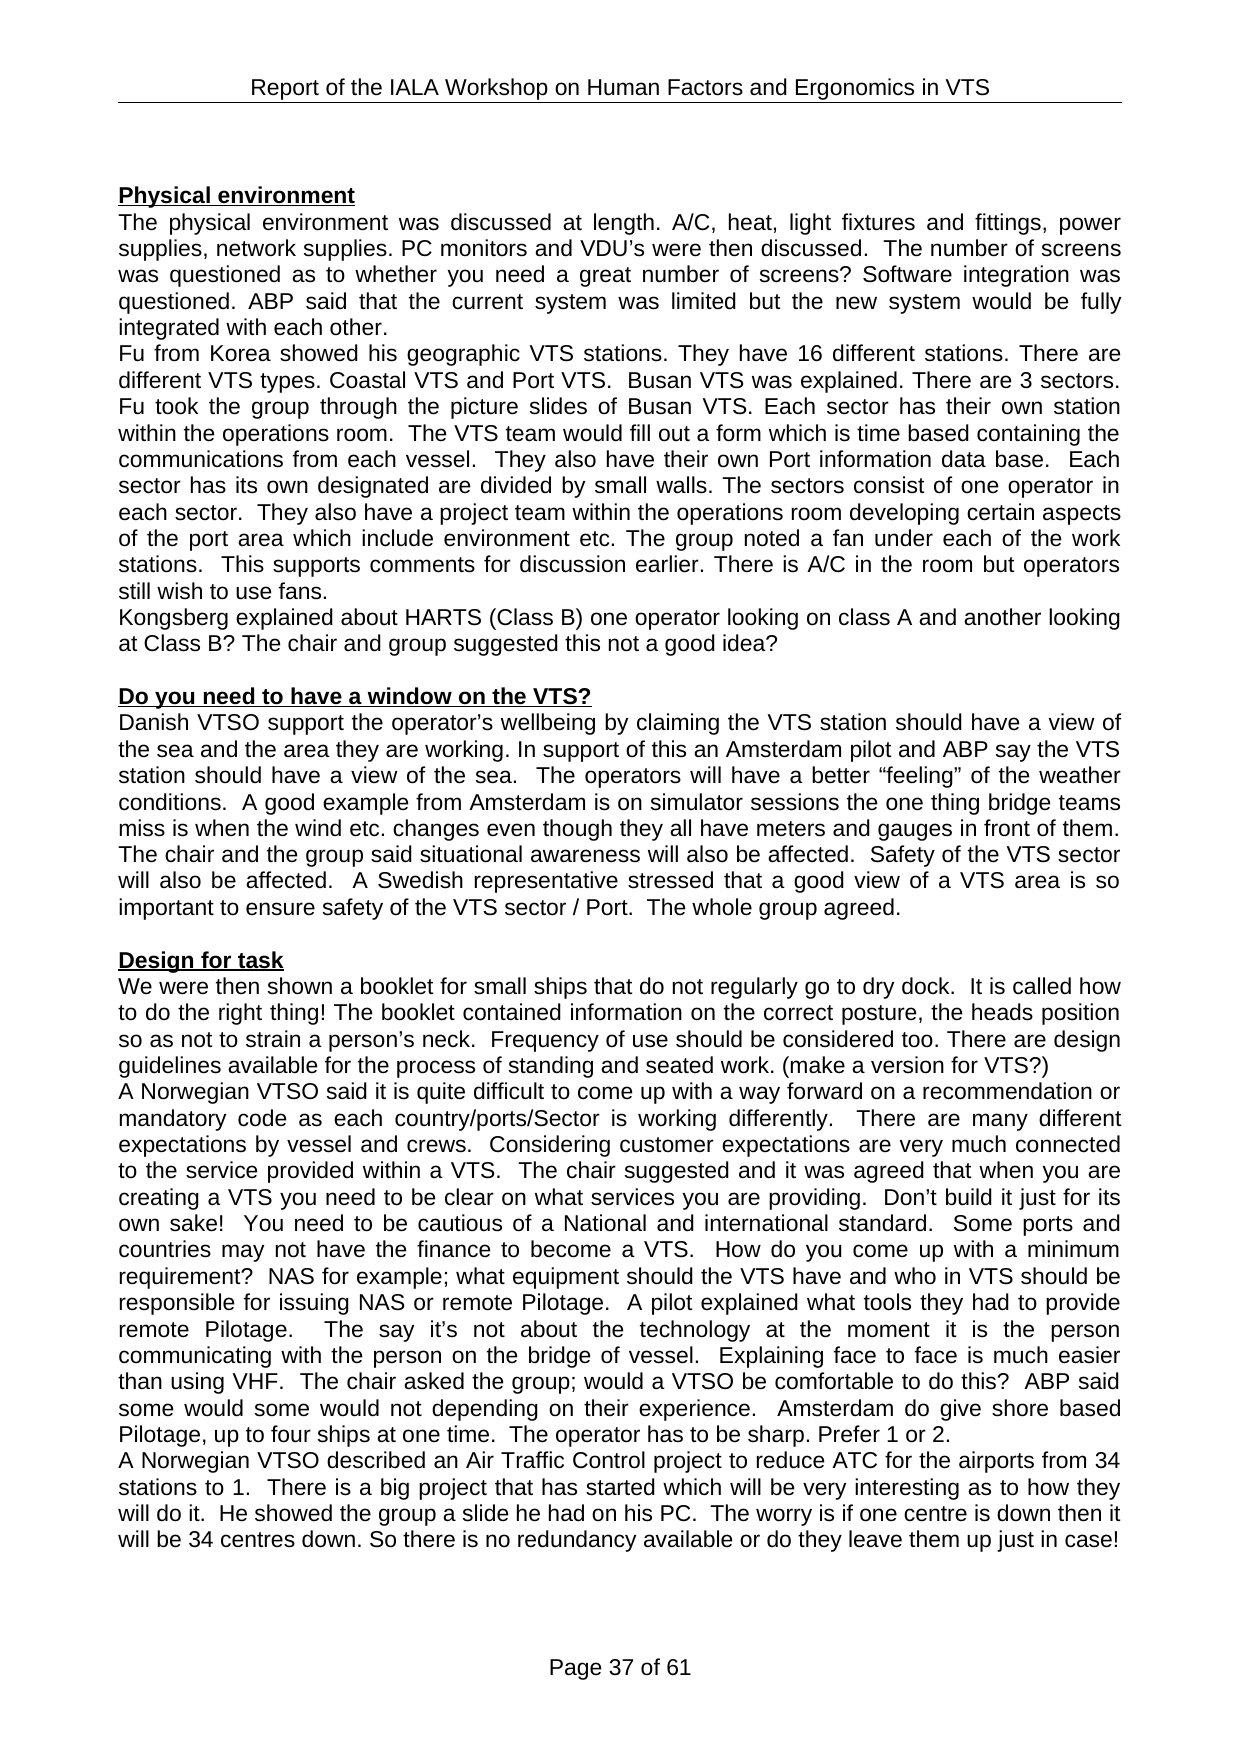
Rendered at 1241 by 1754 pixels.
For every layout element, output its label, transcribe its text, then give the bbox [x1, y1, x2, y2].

text Danish VTSO support the operator’s wellbeing by claiming the VTS station should have a view of the sea and the area they are working. In support of this an Amsterdam pilot and ABP say the VTS station should have a view of the sea. The operators will have a better “feeling” of the weather conditions. A good example from Amsterdam is on simulator sessions the one thing bridge teams miss is when the wind etc. changes even though they all have meters and gauges in front of them. The chair and the group said situational awareness will also be affected. Safety of the VTS sector will also be affected. A Swedish representative stressed that a good view of a VTS area is so important to ensure safety of the VTS sector / Port. The whole group agreed. [118, 709, 1122, 920]
text Physical environment [118, 182, 1122, 209]
text Design for task [118, 947, 1122, 973]
text The physical environment was discussed at length. A/C, heat, light fixtures and fittings, power supplies, network supplies. PC monitors and VDU’s were then discussed. The number of screens was questioned as to whether you need a great number of screens? Software integration was questioned. ABP said that the current system was limited but the new system would be fully integrated with each other. [118, 209, 1122, 340]
text We were then shown a booklet for small ships that do not regularly go to dry dock. It is called how to do the right thing! The booklet contained information on the correct posture, the heads position so as not to strain a person’s neck. Frequency of use should be considered too. There are design guidelines available for the process of standing and seated work. (make a version for VTS?) [118, 973, 1122, 1078]
text Do you need to have a window on the VTS? [118, 683, 1122, 709]
text A Norwegian VTSO said it is quite difficult to come up with a way forward on a recommendation or mandatory code as each country/ports/Sector is working differently. There are many different expectations by vessel and crews. Considering customer expectations are very much connected to the service provided within a VTS. The chair suggested and it was agreed that when you are creating a VTS you need to be clear on what services you are providing. Don’t build it just for its own sake! You need to be cautious of a National and international standard. Some ports and countries may not have the finance to become a VTS. How do you come up with a minimum requirement? NAS for example; what equipment should the VTS have and who in VTS should be responsible for issuing NAS or remote Pilotage. A pilot explained what tools they had to provide remote Pilotage. The say it’s not about the technology at the moment it is the person communicating with the person on the bridge of vessel. Explaining face to face is much easier than using VHF. The chair asked the group; would a VTSO be comfortable to do this? ABP said some would some would not depending on their experience. Amsterdam do give shore based Pilotage, up to four ships at one time. The operator has to be sharp. Prefer 1 or 2. [118, 1078, 1122, 1447]
text Kongsberg explained about HARTS (Class B) one operator looking on class A and another looking at Class B? The chair and group suggested this not a good idea? [118, 604, 1122, 657]
text Fu from Korea showed his geographic VTS stations. They have 16 different stations. There are different VTS types. Coastal VTS and Port VTS. Busan VTS was explained. There are 3 sectors. Fu took the group through the picture slides of Busan VTS. Each sector has their own station within the operations room. The VTS team would fill out a form which is time based containing the communications from each vessel. They also have their own Port information data base. Each sector has its own designated are divided by small walls. The sectors consist of one operator in each sector. They also have a project team within the operations room developing certain aspects of the port area which include environment etc. The group noted a fan under each of the work stations. This supports comments for discussion earlier. There is A/C in the room but operators still wish to use fans. [118, 340, 1122, 604]
text A Norwegian VTSO described an Air Traffic Control project to reduce ATC for the airports from 34 stations to 1. There is a big project that has started which will be very interesting as to how they will do it. He showed the group a slide he had on his PC. The worry is if one centre is down then it will be 34 centres down. So there is no redundancy available or do they leave them up just in case! [118, 1447, 1122, 1553]
